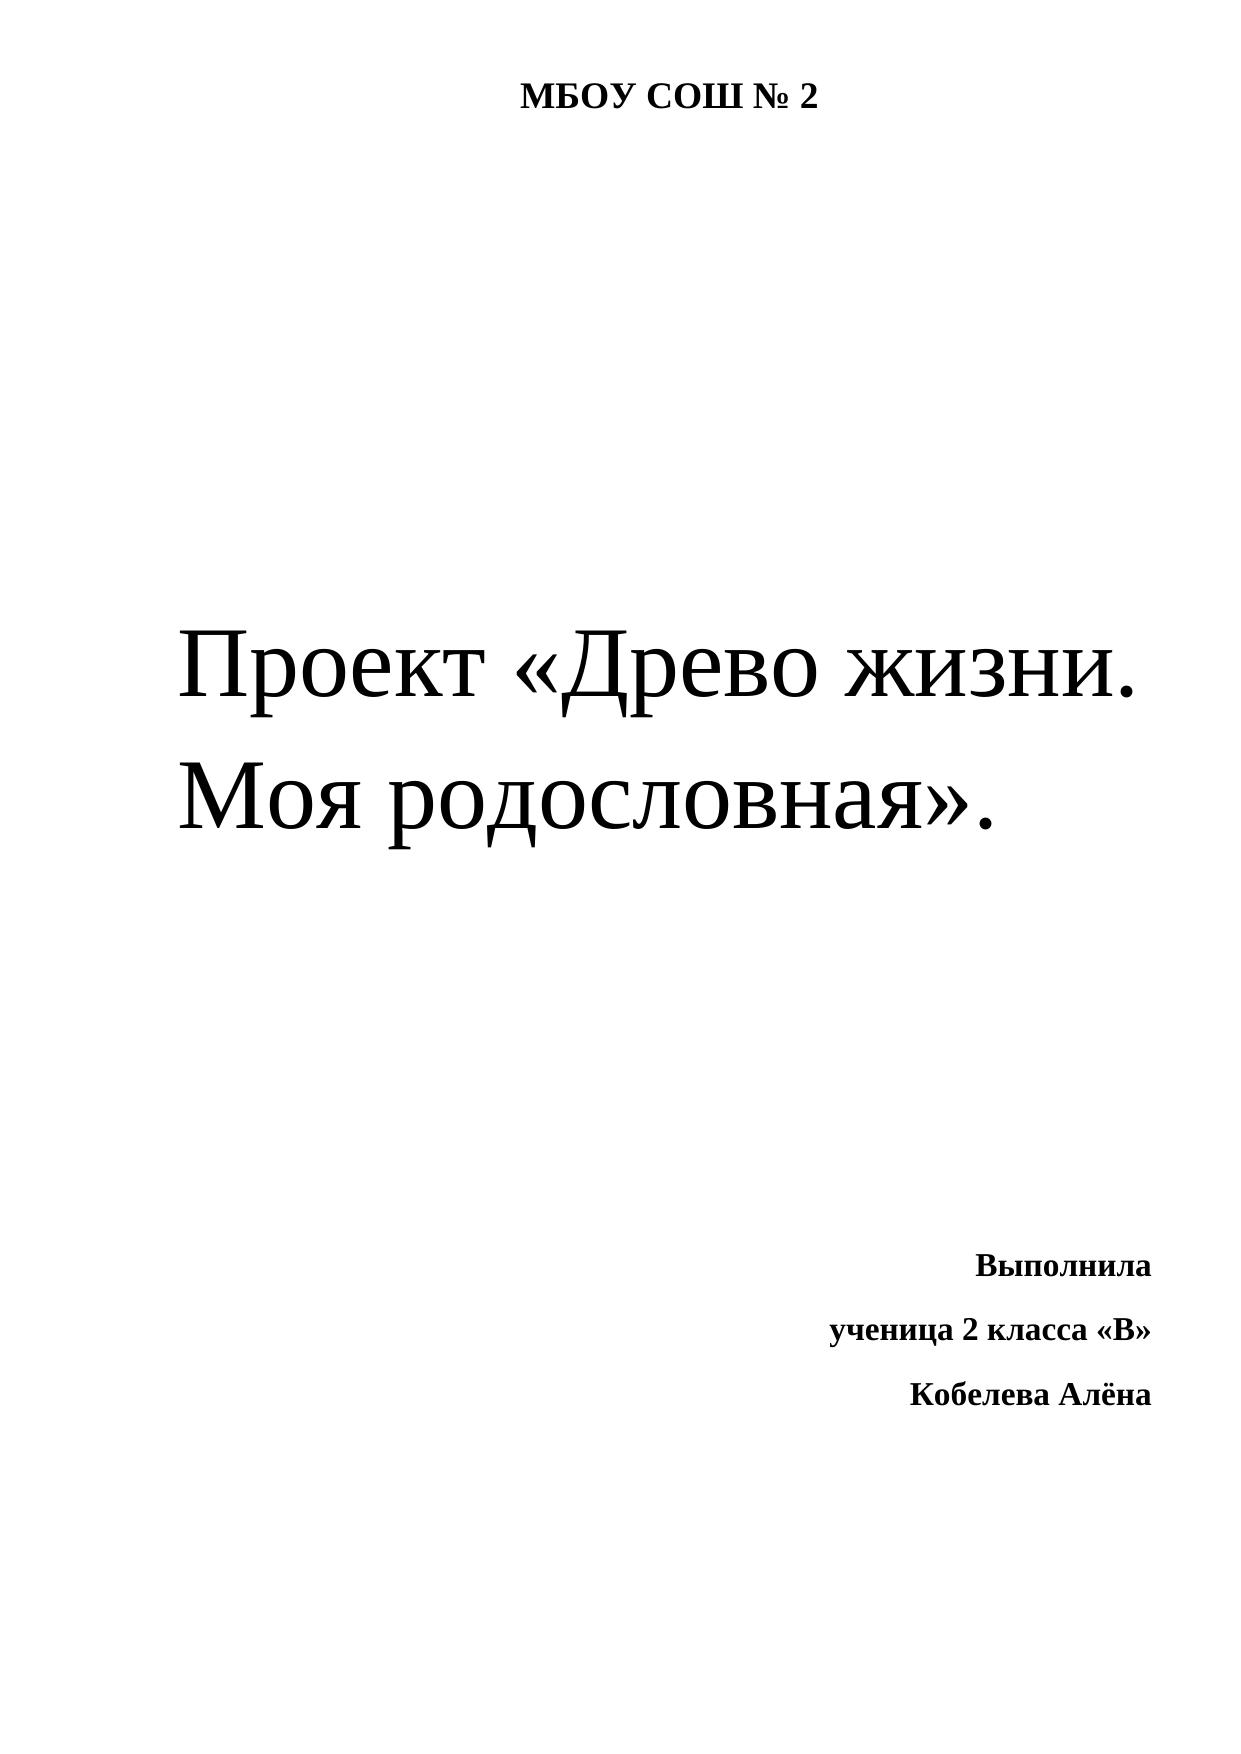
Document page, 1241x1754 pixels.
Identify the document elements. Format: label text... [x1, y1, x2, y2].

text Выполнила [177, 1245, 1152, 1283]
text ученица 2 класса «В» [177, 1310, 1152, 1348]
text МБОУ СОШ № 2 [177, 74, 1152, 117]
text Проект «Древо жизни. Моя родословная». [177, 603, 1152, 851]
text Кобелева Алёна [177, 1374, 1152, 1413]
